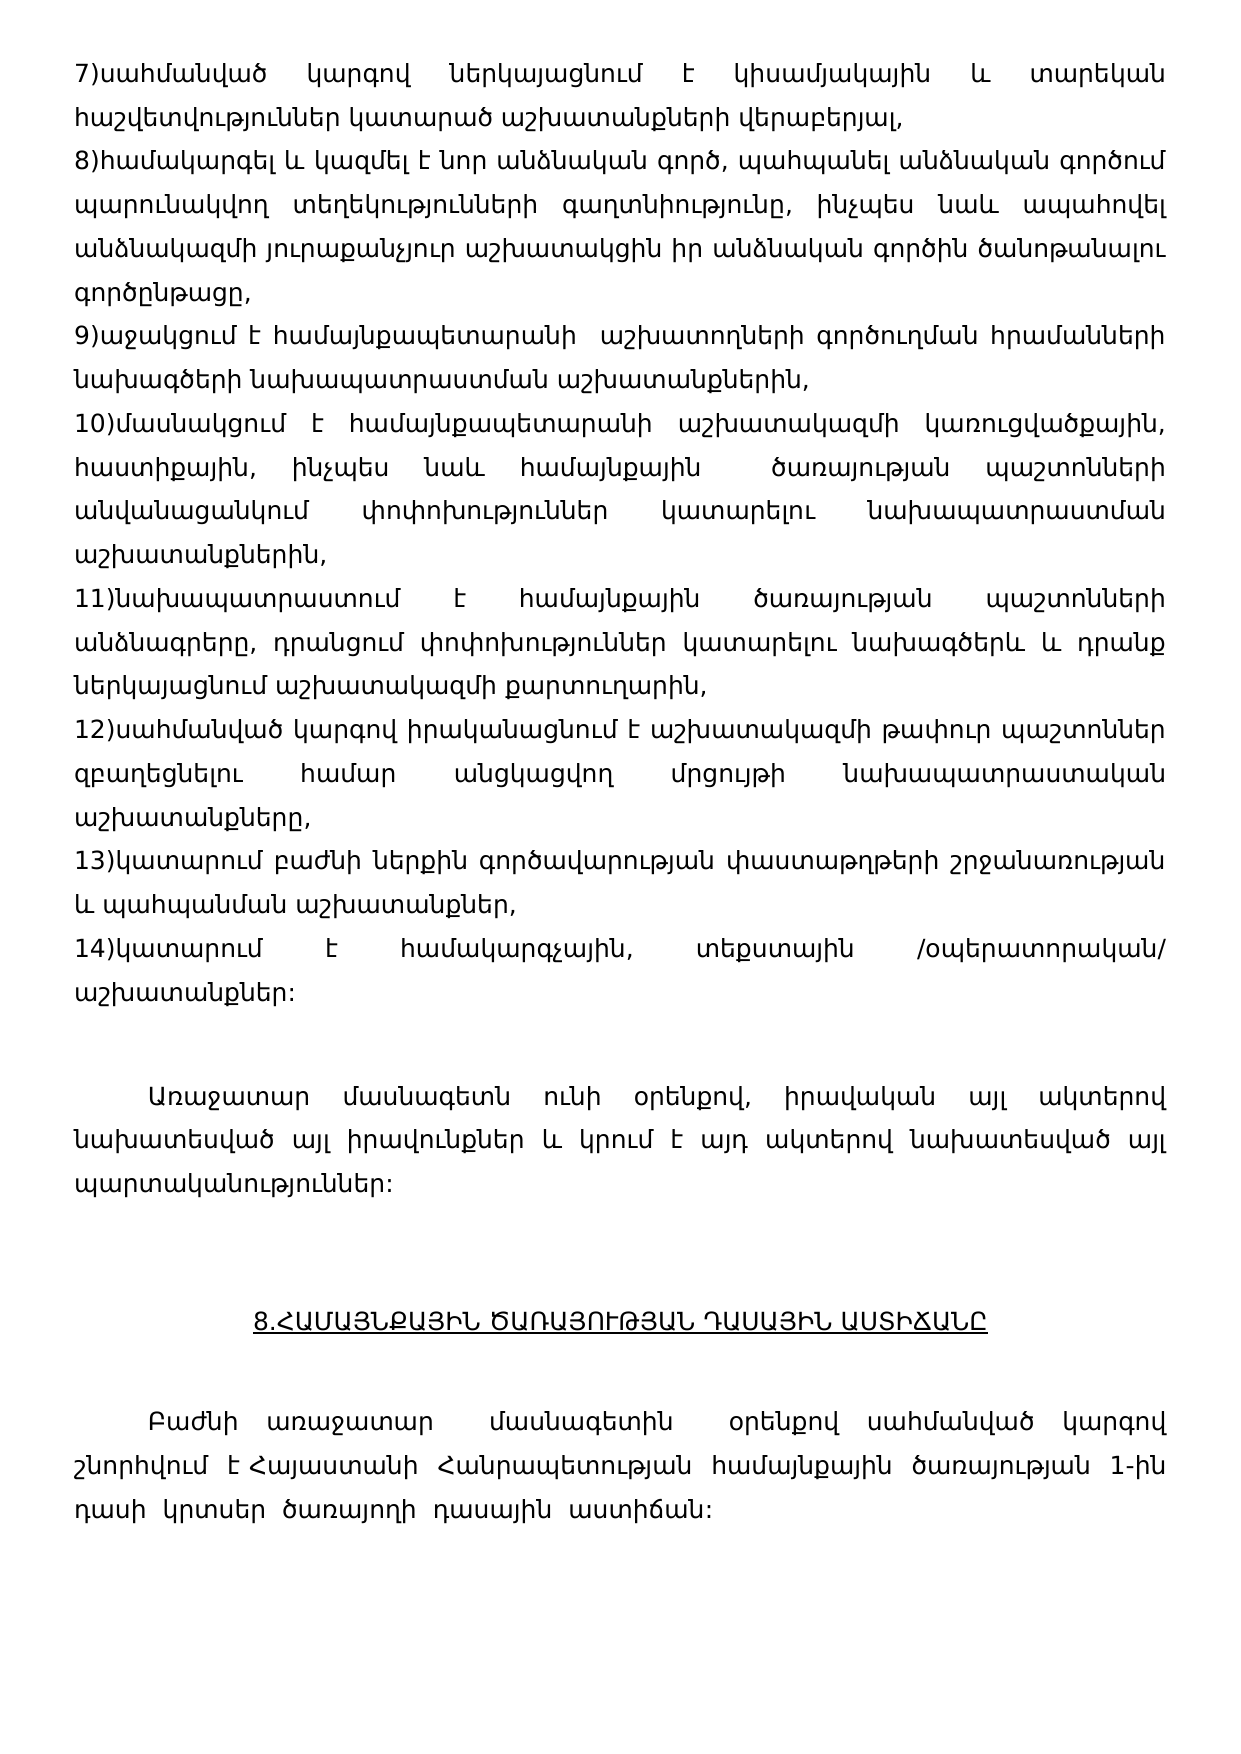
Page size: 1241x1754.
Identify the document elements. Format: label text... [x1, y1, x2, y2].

list 14)կատարում է համակարգչային, տեքստային /օպերատորական/ աշխատանքներ: [74, 934, 1167, 1007]
text 9)աջակցում է համայնքապետարանի աշխատողների գործուղման հրամանների նախագծերի նախապատրաստման աշխատանքներին, [74, 322, 1167, 394]
text 11)նախապատրաստում է համայնքային ծառայության պաշտոնների անձնագրերը, դրանցում փոփոխություններ կատարելու նախագծերև և դրանք ներկայացնում աշխատակազմի քարտուղարին, [74, 584, 1167, 701]
list 13)կատարում բաժնի ներքին գործավարության փաստաթղթերի շրջանառության և պահպանման աշխատանքներ, [74, 847, 1167, 919]
text 7)սահմանված կարգով ներկայացնում է կիսամյակային և տարեկան հաշվետվություններ կատարած աշխատանքների վերաբերյալ, [74, 59, 1167, 132]
text Բաժնի առաջատար մասնագետին օրենքով սահմանված կարգով շնորհվում է Հայաստանի Հանրապետության համայնքային ծառայության 1-ին դասի կրտսեր ծառայողի դասային աստիճան: [74, 1408, 1167, 1524]
text 10)մասնակցում է համայնքապետարանի աշխատակազմի կառուցվածքային, հաստիքային, ինչպես նաև համայնքային ծառայության պաշտոնների անվանացանկում փոփոխություններ կատարելու նախապատրաստման աշխատանքներին, [74, 409, 1167, 569]
text 8.ՀԱՄԱՅՆՔԱՅԻՆ ԾԱՌԱՅՈՒԹՅԱՆ ԴԱՍԱՅԻՆ ԱՍՏԻՃԱՆԸ [74, 1307, 1167, 1336]
text Առաջատար մասնագետն ունի օրենքով, իրավական այլ ակտերով նախատեսված այլ իրավունքներ և կրում է այդ ակտերով նախատեսված այլ պարտականություններ: [74, 1082, 1167, 1199]
text 12)սահմանված կարգով իրականացնում է աշխատակազմի թափուր պաշտոններ զբաղեցնելու համար անցկացվող մրցույթի նախապատրաստական աշխատանքները, [74, 715, 1167, 832]
text 8)համակարգել և կազմել է նոր անձնական գործ, պահպանել անձնական գործում պարունակվող տեղեկությունների գաղտնիությունը, ինչպես նաև ապահովել անձնակազմի յուրաքանչյուր աշխատակցին իր անձնական գործին ծանոթանալու գործընթացը, [74, 147, 1167, 307]
